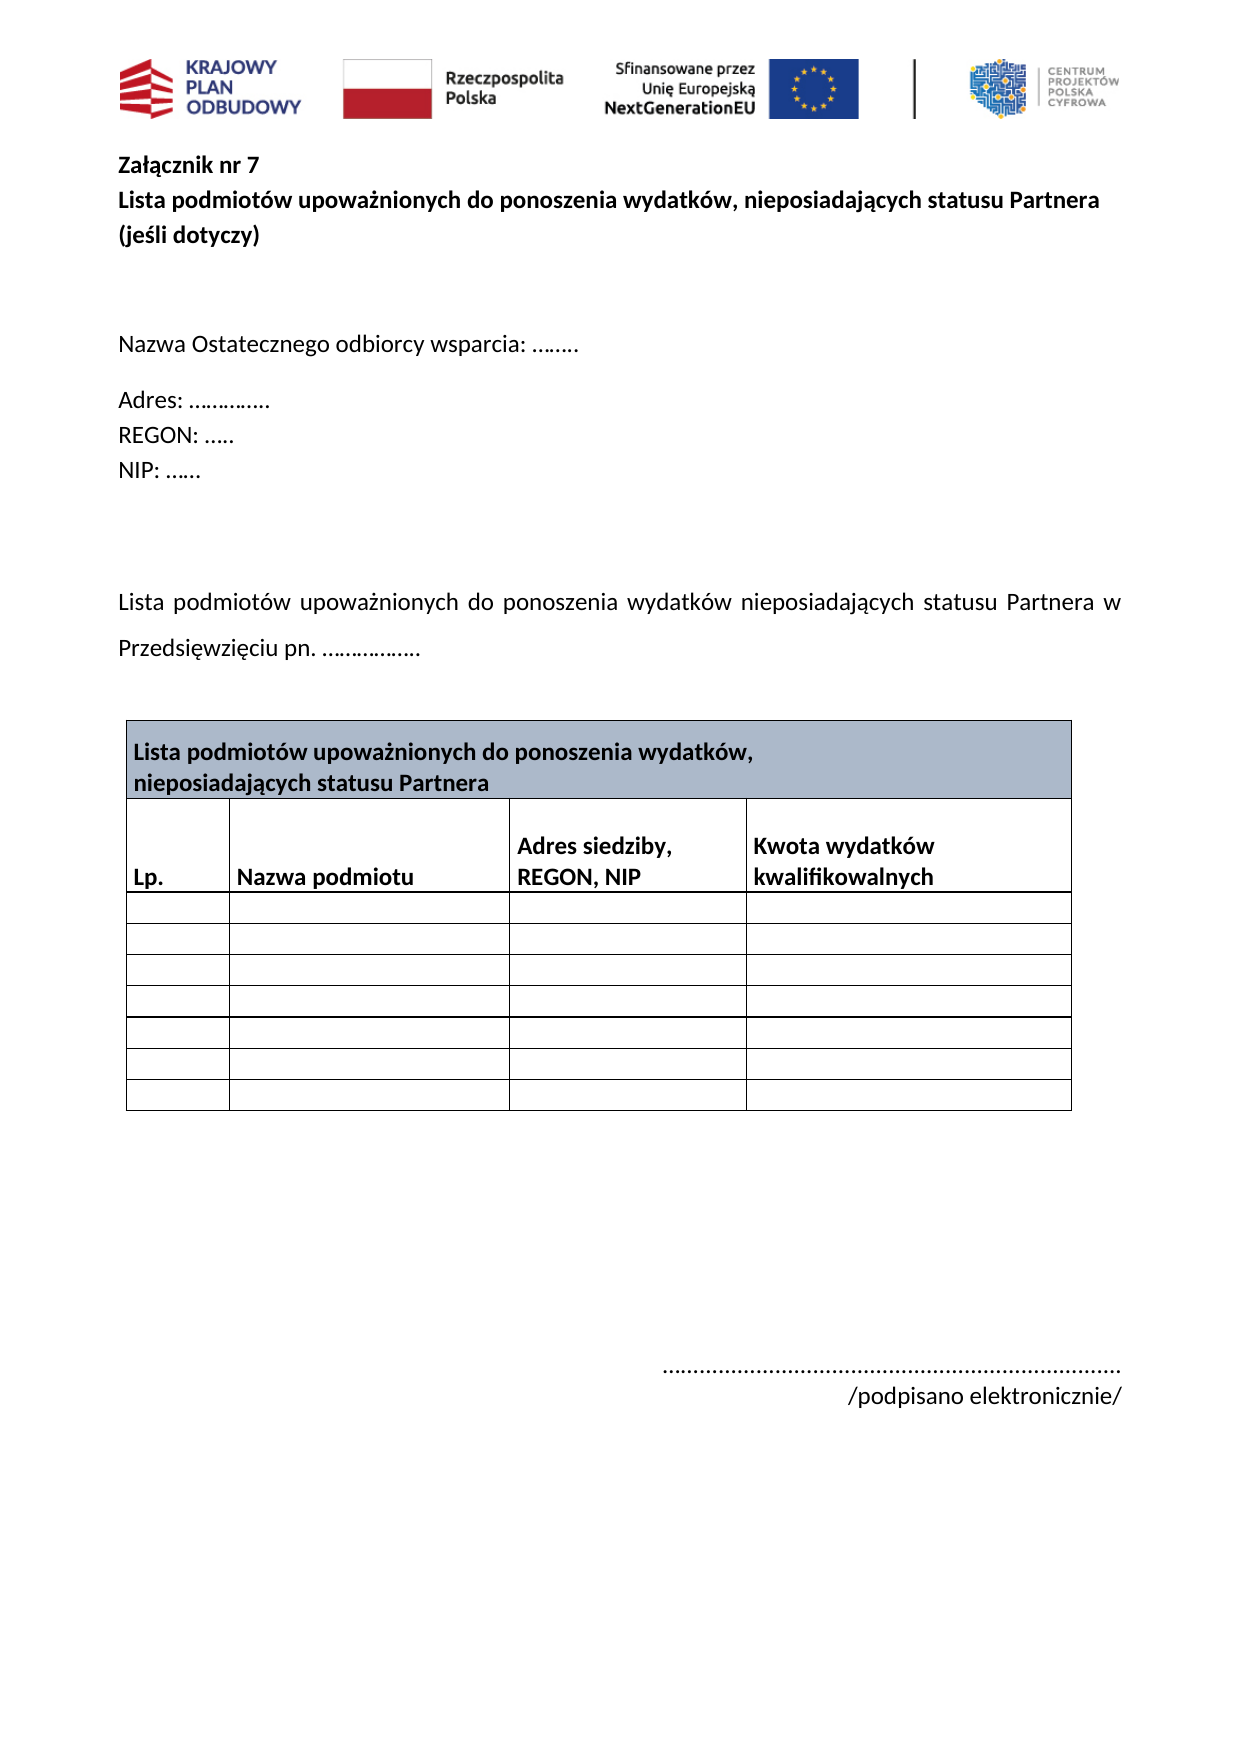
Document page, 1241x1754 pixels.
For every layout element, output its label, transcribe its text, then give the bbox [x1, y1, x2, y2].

table_cell [510, 955, 746, 985]
table_cell [127, 955, 229, 985]
table_cell Kwota wydatków kwalifikowalnych [747, 799, 1071, 891]
text …...................................................................... [118, 1349, 1122, 1380]
table_cell Lp. [127, 799, 229, 891]
table_cell [510, 924, 746, 954]
table_cell [510, 986, 746, 1016]
table_cell [127, 924, 229, 954]
table_cell [230, 1080, 509, 1110]
table_cell [230, 986, 509, 1016]
table_cell [747, 986, 1071, 1016]
table_cell [747, 893, 1071, 923]
table_cell [230, 1018, 509, 1048]
table_cell [510, 893, 746, 923]
picture [120, 59, 1119, 119]
table_cell [747, 924, 1071, 954]
table_cell [747, 1018, 1071, 1048]
text Załącznik nr 7 Lista podmiotów upoważnionych do ponoszenia wydatków, nieposiadających statusu Partnera (jeśli dotyczy) [118, 149, 1122, 250]
table_cell [230, 955, 509, 985]
table_cell [127, 986, 229, 1016]
table_cell [510, 1080, 746, 1110]
table_cell [747, 1080, 1071, 1110]
table_cell [127, 1018, 229, 1048]
table_cell [747, 1049, 1071, 1079]
table_cell [127, 1049, 229, 1079]
table_cell [127, 1080, 229, 1110]
text Nazwa Ostatecznego odbiorcy wsparcia: …….. [118, 328, 1122, 359]
table_cell [230, 893, 509, 923]
table_cell Adres siedziby, REGON, NIP [510, 799, 746, 891]
table_cell [127, 893, 229, 923]
table_cell [510, 1049, 746, 1079]
table_header Lista podmiotów upoważnionych do ponoszenia wydatków, nieposiadających statusu Partnera [127, 721, 1071, 798]
text /podpisano elektronicznie/ [487, 1380, 1122, 1410]
table_cell [510, 1018, 746, 1048]
table_cell [230, 924, 509, 954]
table_cell [230, 1049, 509, 1079]
text Lista podmiotów upoważnionych do ponoszenia wydatków nieposiadających statusu Partnera w Przedsięwzięciu pn. …………….. [118, 586, 1122, 662]
text Adres: ………….. REGON: ….. NIP: …… [118, 384, 1122, 484]
table_cell Nazwa podmiotu [230, 799, 509, 891]
table_cell [747, 955, 1071, 985]
